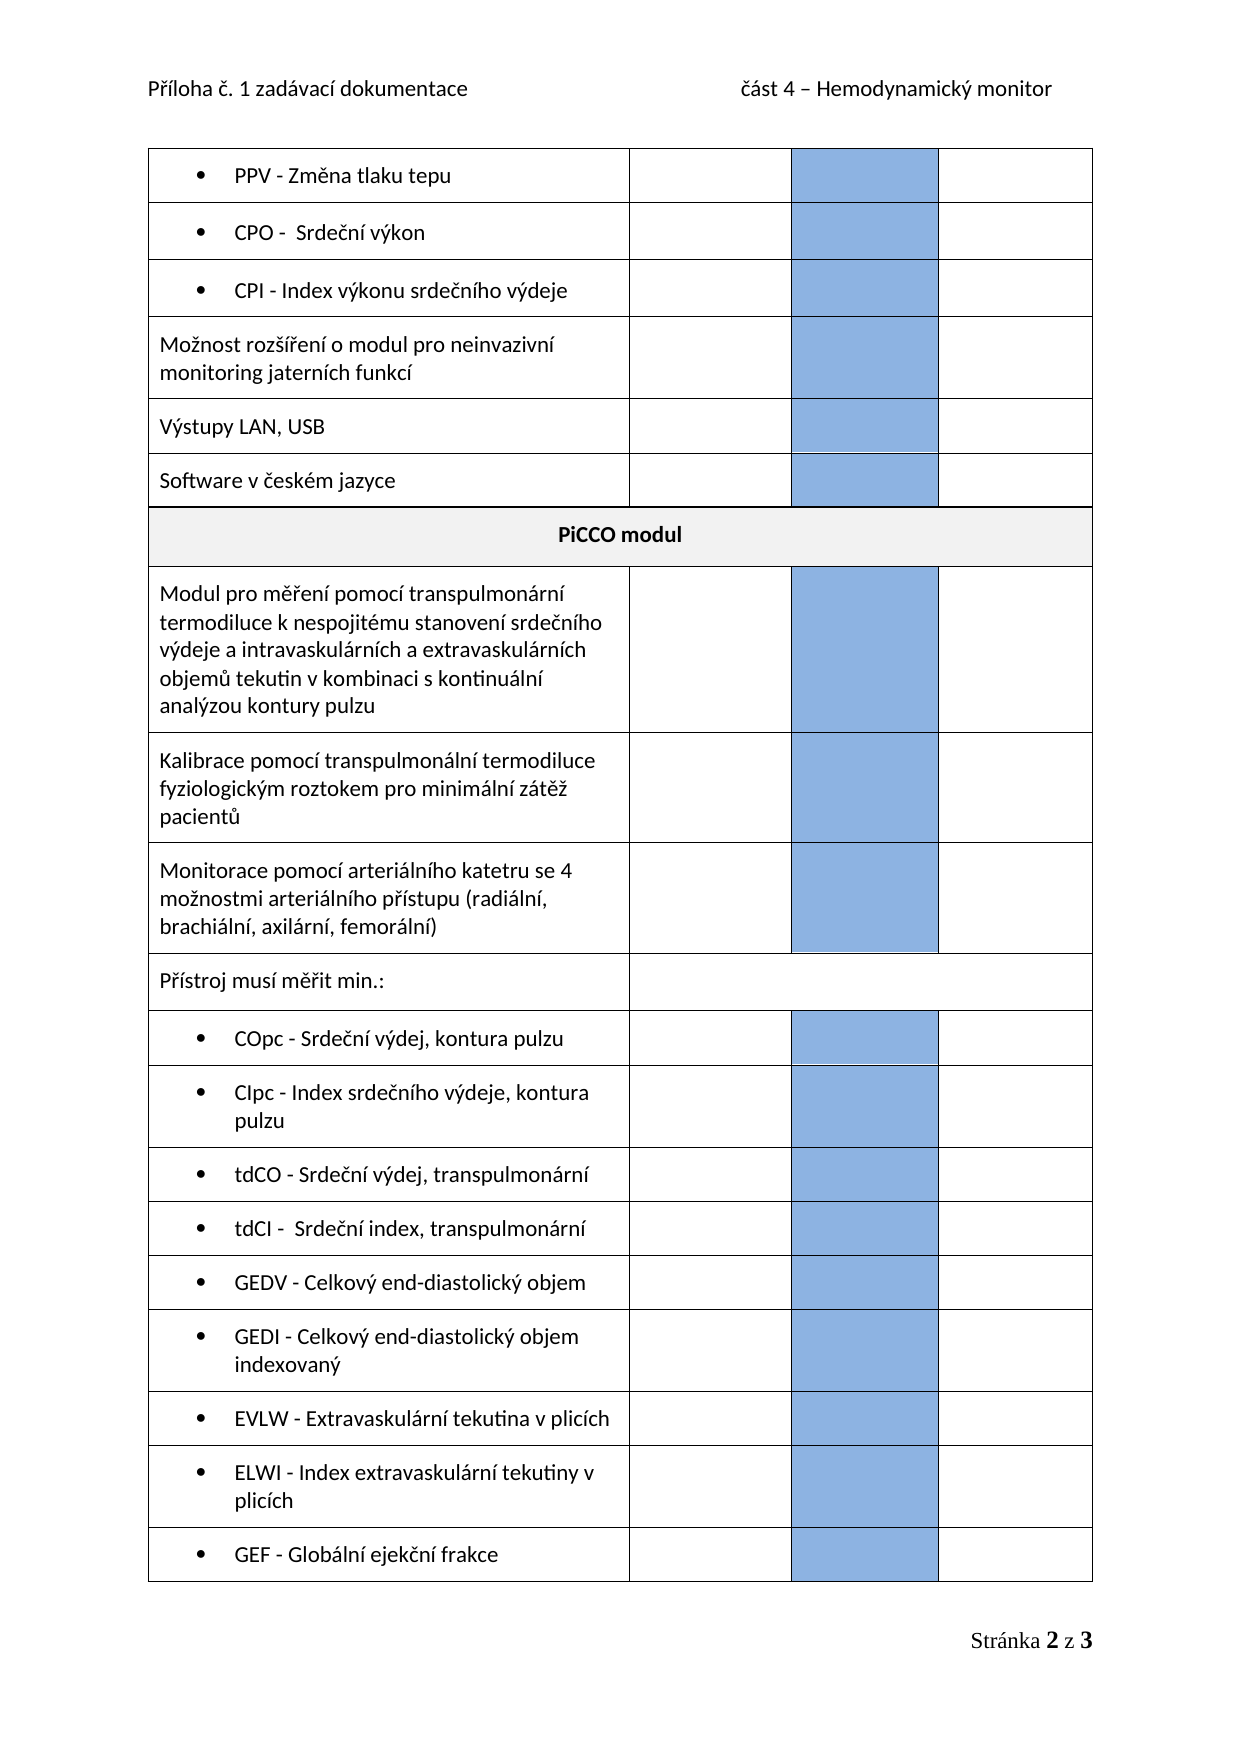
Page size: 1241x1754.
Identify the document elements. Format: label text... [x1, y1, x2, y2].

table_cell Výstupy LAN, USB [149, 399, 629, 452]
table_cell [939, 399, 1092, 452]
table_cell PiCCO modul [149, 508, 1092, 566]
table_cell [792, 1392, 938, 1445]
table_cell [939, 567, 1092, 732]
table_cell tdCO - Srdeční výdej, transpulmonární [149, 1148, 629, 1201]
table_cell COpc - Srdeční výdej, kontura pulzu [149, 1011, 629, 1064]
table_cell Možnost rozšíření o modul pro neinvazivní monitoring jaterních funkcí [149, 317, 629, 398]
table_cell [939, 1202, 1092, 1255]
table_cell [939, 1148, 1092, 1201]
table_cell Přístroj musí měřit min.: [149, 954, 629, 1010]
table_cell [939, 1066, 1092, 1147]
table_cell [792, 1446, 938, 1527]
table_cell tdCI - Srdeční index, transpulmonární [149, 1202, 629, 1255]
table_cell [630, 399, 791, 452]
table_cell [792, 1256, 938, 1309]
table_cell [630, 1446, 791, 1527]
table_cell [939, 260, 1092, 316]
table_cell GEF - Globální ejekční frakce [149, 1528, 629, 1581]
table_cell [792, 317, 938, 398]
table_cell [630, 843, 791, 952]
table_cell [792, 149, 938, 202]
table_cell [939, 1446, 1092, 1527]
table_cell [630, 1011, 791, 1064]
table_cell Monitorace pomocí arteriálního katetru se 4 možnostmi arteriálního přístupu (radiální, brachiální, axilární, femorální) [149, 843, 629, 952]
table_cell [792, 1310, 938, 1391]
table_cell [630, 1528, 791, 1581]
table_cell CPO - Srdeční výkon [149, 203, 629, 259]
table_cell [630, 454, 791, 506]
table_cell Software v českém jazyce [149, 454, 629, 506]
table_cell [630, 203, 791, 259]
table_cell [630, 149, 791, 202]
table_cell [939, 149, 1092, 202]
table_cell [630, 1148, 791, 1201]
table_cell [792, 733, 938, 842]
table_cell [630, 1066, 791, 1147]
table_cell [939, 1011, 1092, 1064]
table_cell [792, 1066, 938, 1147]
table_cell [630, 1392, 791, 1445]
table_cell [792, 203, 938, 259]
table_cell [939, 454, 1092, 506]
table_cell PPV - Změna tlaku tepu [149, 149, 629, 202]
table_cell [630, 317, 791, 398]
table_cell EVLW - Extravaskulární tekutina v plicích [149, 1392, 629, 1445]
table_cell ELWI - Index extravaskulární tekutiny v plicích [149, 1446, 629, 1527]
table_cell [792, 399, 938, 452]
table_cell [792, 567, 938, 732]
table_cell [630, 1202, 791, 1255]
table_cell [792, 1148, 938, 1201]
table_cell GEDI - Celkový end-diastolický objem indexovaný [149, 1310, 629, 1391]
table_cell [939, 317, 1092, 398]
table_cell [630, 954, 1092, 1010]
table_cell [630, 1310, 791, 1391]
table_cell [939, 733, 1092, 842]
table_cell Modul pro měření pomocí transpulmonární termodiluce k nespojitému stanovení srdečního výdeje a intravaskulárních a extravaskulárních objemů tekutin v kombinaci s kontinuální analýzou kontury pulzu [149, 567, 629, 732]
table_cell [630, 260, 791, 316]
table_cell [792, 454, 938, 506]
table_cell [939, 203, 1092, 259]
table_cell [630, 1256, 791, 1309]
table_cell CPI - Index výkonu srdečního výdeje [149, 260, 629, 316]
table_cell [792, 1011, 938, 1064]
table_cell [939, 843, 1092, 952]
table_cell [939, 1310, 1092, 1391]
table_cell [792, 1528, 938, 1581]
table_cell [792, 843, 938, 952]
table_cell GEDV - Celkový end-diastolický objem [149, 1256, 629, 1309]
table_cell [630, 733, 791, 842]
table_cell [792, 260, 938, 316]
table_cell Kalibrace pomocí transpulmonální termodiluce fyziologickým roztokem pro minimální zátěž pacientů [149, 733, 629, 842]
table_cell [939, 1392, 1092, 1445]
table_cell [939, 1528, 1092, 1581]
table_cell [792, 1202, 938, 1255]
table_cell CIpc - Index srdečního výdeje, kontura pulzu [149, 1066, 629, 1147]
table_cell [630, 567, 791, 732]
table_cell [939, 1256, 1092, 1309]
